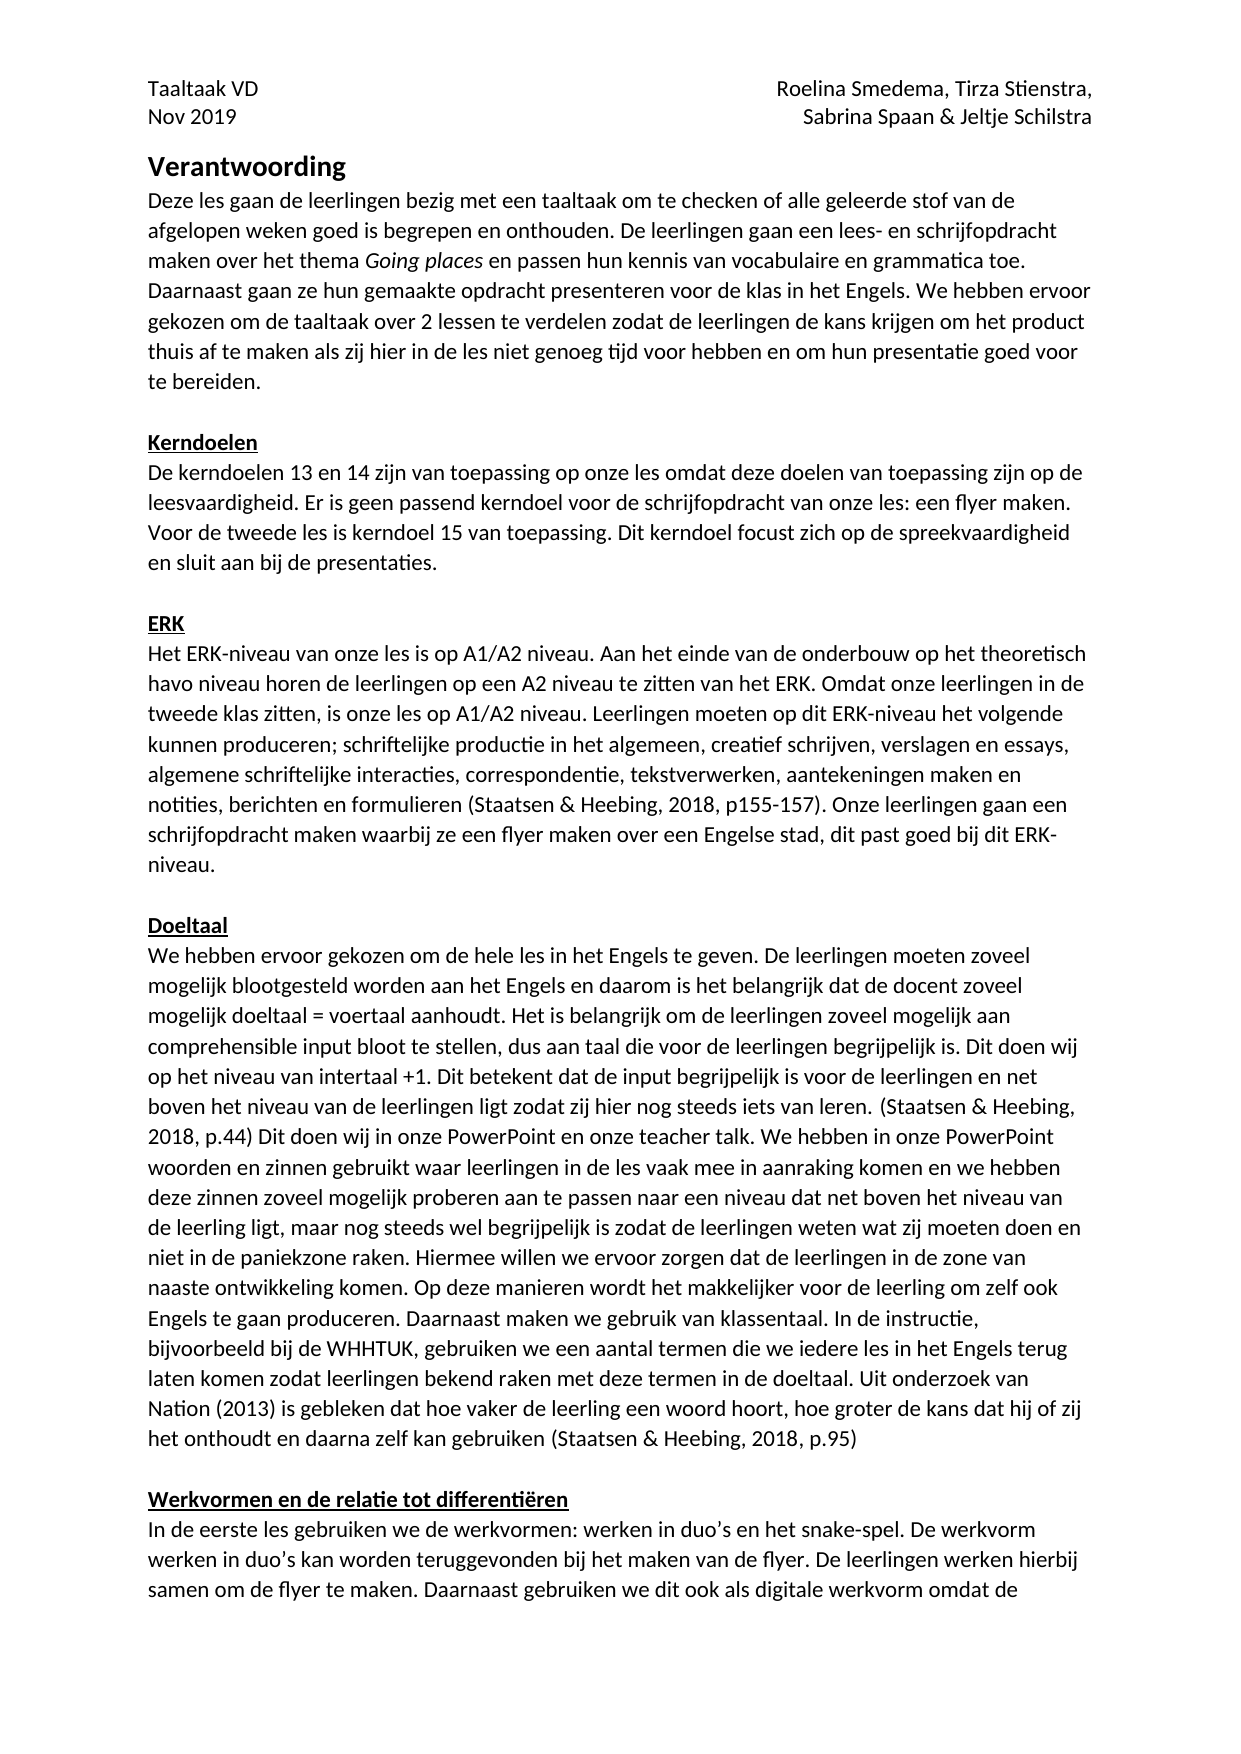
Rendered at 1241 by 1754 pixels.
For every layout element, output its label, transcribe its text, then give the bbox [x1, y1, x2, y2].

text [148, 1515, 1093, 1604]
text We hebben ervoor gekozen om de hele les in het Engels te geven. De leerlingen moeten zoveel mogelijk blootgesteld worden aan het Engels en daarom is het belangrijk dat de docent zoveel mogelijk doeltaal = voertaal aanhoudt. Het is belangrijk om de leerlingen zoveel mogelijk aan comprehensible input bloot te stellen, dus aan taal die voor de leerlingen begrijpelijk is. Dit doen wij op het niveau van intertaal +1. Dit betekent dat de input begrijpelijk is voor de leerlingen en net boven het niveau van de leerlingen ligt zodat zij hier nog steeds iets van leren. (Staatsen & Heebing, 2018, p.44) Dit doen wij in onze PowerPoint en onze teacher talk. We hebben in onze PowerPoint woorden en zinnen gebruikt waar leerlingen in de les vaak mee in aanraking komen en we hebben deze zinnen zoveel mogelijk proberen aan te passen naar een niveau dat net boven het niveau van de leerling ligt, maar nog steeds wel begrijpelijk is zodat de leerlingen weten wat zij moeten doen en niet in de paniekzone raken. Hiermee willen we ervoor zorgen dat de leerlingen in de zone van naaste ontwikkeling komen. Op deze manieren wordt het makkelijker voor de leerling om zelf ook Engels te gaan produceren. Daarnaast maken we gebruik van klassentaal. In de instructie, bijvoorbeeld bij de WHHTUK, gebruiken we een aantal termen die we iedere les in het Engels terug laten komen zodat leerlingen bekend raken met deze termen in de doeltaal. Uit onderzoek van Nation (2013) is gebleken dat hoe vaker de leerling een woord hoort, hoe groter de kans dat hij of zij het onthoudt en daarna zelf kan gebruiken (Staatsen & Heebing, 2018, p.95) [148, 941, 1093, 1453]
text Doeltaal [148, 911, 1093, 939]
text Deze les gaan de leerlingen bezig met een taaltaak om te checken of alle geleerde stof van de afgelopen weken goed is begrepen en onthouden. De leerlingen gaan een lees- en schrijfopdracht maken over het thema Going places en passen hun kennis van vocabulaire en grammatica toe. Daarnaast gaan ze hun gemaakte opdracht presenteren voor de klas in het Engels. We hebben ervoor gekozen om de taaltaak over 2 lessen te verdelen zodat de leerlingen de kans krijgen om het product thuis af te maken als zij hier in de les niet genoeg tijd voor hebben en om hun presentatie goed voor te bereiden. [148, 186, 1093, 395]
text Het ERK-niveau van onze les is op A1/A2 niveau. Aan het einde van de onderbouw op het theoretisch havo niveau horen de leerlingen op een A2 niveau te zitten van het ERK. Omdat onze leerlingen in de tweede klas zitten, is onze les op A1/A2 niveau. Leerlingen moeten op dit ERK-niveau het volgende kunnen produceren; schriftelijke productie in het algemeen, creatief schrijven, verslagen en essays, algemene schriftelijke interacties, correspondentie, tekstverwerken, aantekeningen maken en notities, berichten en formulieren (Staatsen & Heebing, 2018, p155-157). Onze leerlingen gaan een schrijfopdracht maken waarbij ze een flyer maken over een Engelse stad, dit past goed bij dit ERK-niveau. [148, 639, 1093, 879]
text Kerndoelen [148, 428, 1093, 456]
text ERK [148, 609, 1093, 637]
text De kerndoelen 13 en 14 zijn van toepassing op onze les omdat deze doelen van toepassing zijn op de leesvaardigheid. Er is geen passend kerndoel voor de schrijfopdracht van onze les: een flyer maken. Voor de tweede les is kerndoel 15 van toepassing. Dit kerndoel focust zich op de spreekvaardigheid en sluit aan bij de presentaties. [148, 458, 1093, 577]
text Werkvormen en de relatie tot differentiëren [148, 1485, 1093, 1513]
text Verantwoording [148, 148, 1093, 183]
